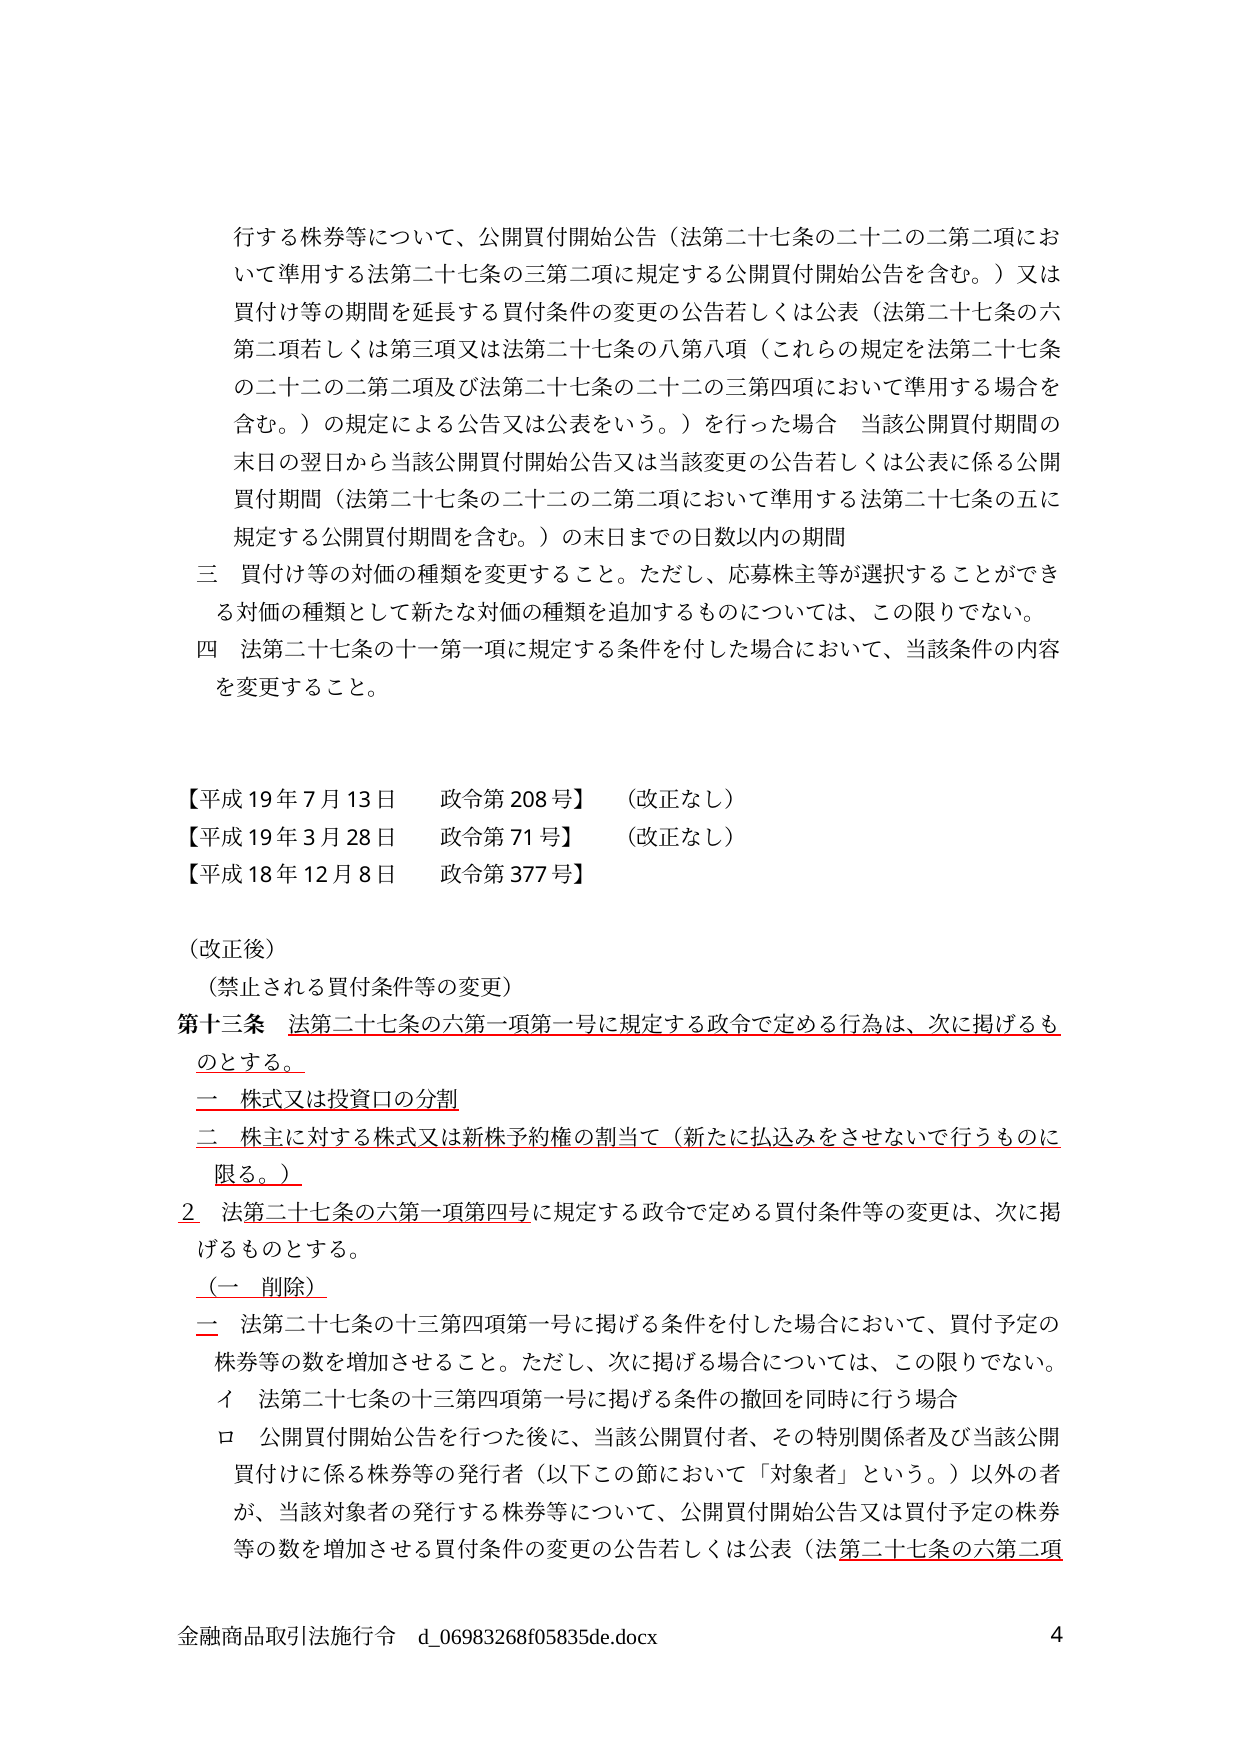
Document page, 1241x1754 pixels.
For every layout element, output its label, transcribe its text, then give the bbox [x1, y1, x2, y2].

text 三 買付け等の対価の種類を変更すること。ただし、応募株主等が選択することができる対価の種類として新たな対価の種類を追加するものについては、この限りでない。 [196, 554, 1063, 629]
text 一 法第二十七条の十三第四項第一号に掲げる条件を付した場合において、買付予定の株券等の数を増加させること。ただし、次に掲げる場合については、この限りでない。 [196, 1304, 1063, 1379]
text （改正後） [177, 929, 1063, 967]
text 第十三条 法第二十七条の六第一項第一号に規定する政令で定める行為は、次に掲げるものとする。 [177, 1004, 1063, 1079]
text （一 削除） [196, 1267, 1063, 1304]
text 一 株式又は投資口の分割 [196, 1079, 1063, 1117]
text 【平成19年3月28日 政令第71号】 （改正なし） [177, 817, 1063, 854]
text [215, 1417, 1063, 1567]
text 【平成18年12月8日 政令第377号】 [177, 854, 1063, 892]
text 二 株主に対する株式又は新株予約権の割当て（新たに払込みをさせないで行うものに限る。） [196, 1117, 1063, 1192]
text ２ 法第二十七条の六第一項第四号に規定する政令で定める買付条件等の変更は、次に掲げるものとする。 [177, 1192, 1063, 1267]
text （禁止される買付条件等の変更） [196, 967, 1063, 1004]
text 四 法第二十七条の十一第一項に規定する条件を付した場合において、当該条件の内容を変更すること。 [196, 629, 1063, 704]
text 【平成19年7月13日 政令第208号】 （改正なし） [177, 779, 1063, 817]
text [215, 217, 1063, 554]
text イ 法第二十七条の十三第四項第一号に掲げる条件の撤回を同時に行う場合 [215, 1379, 1063, 1417]
